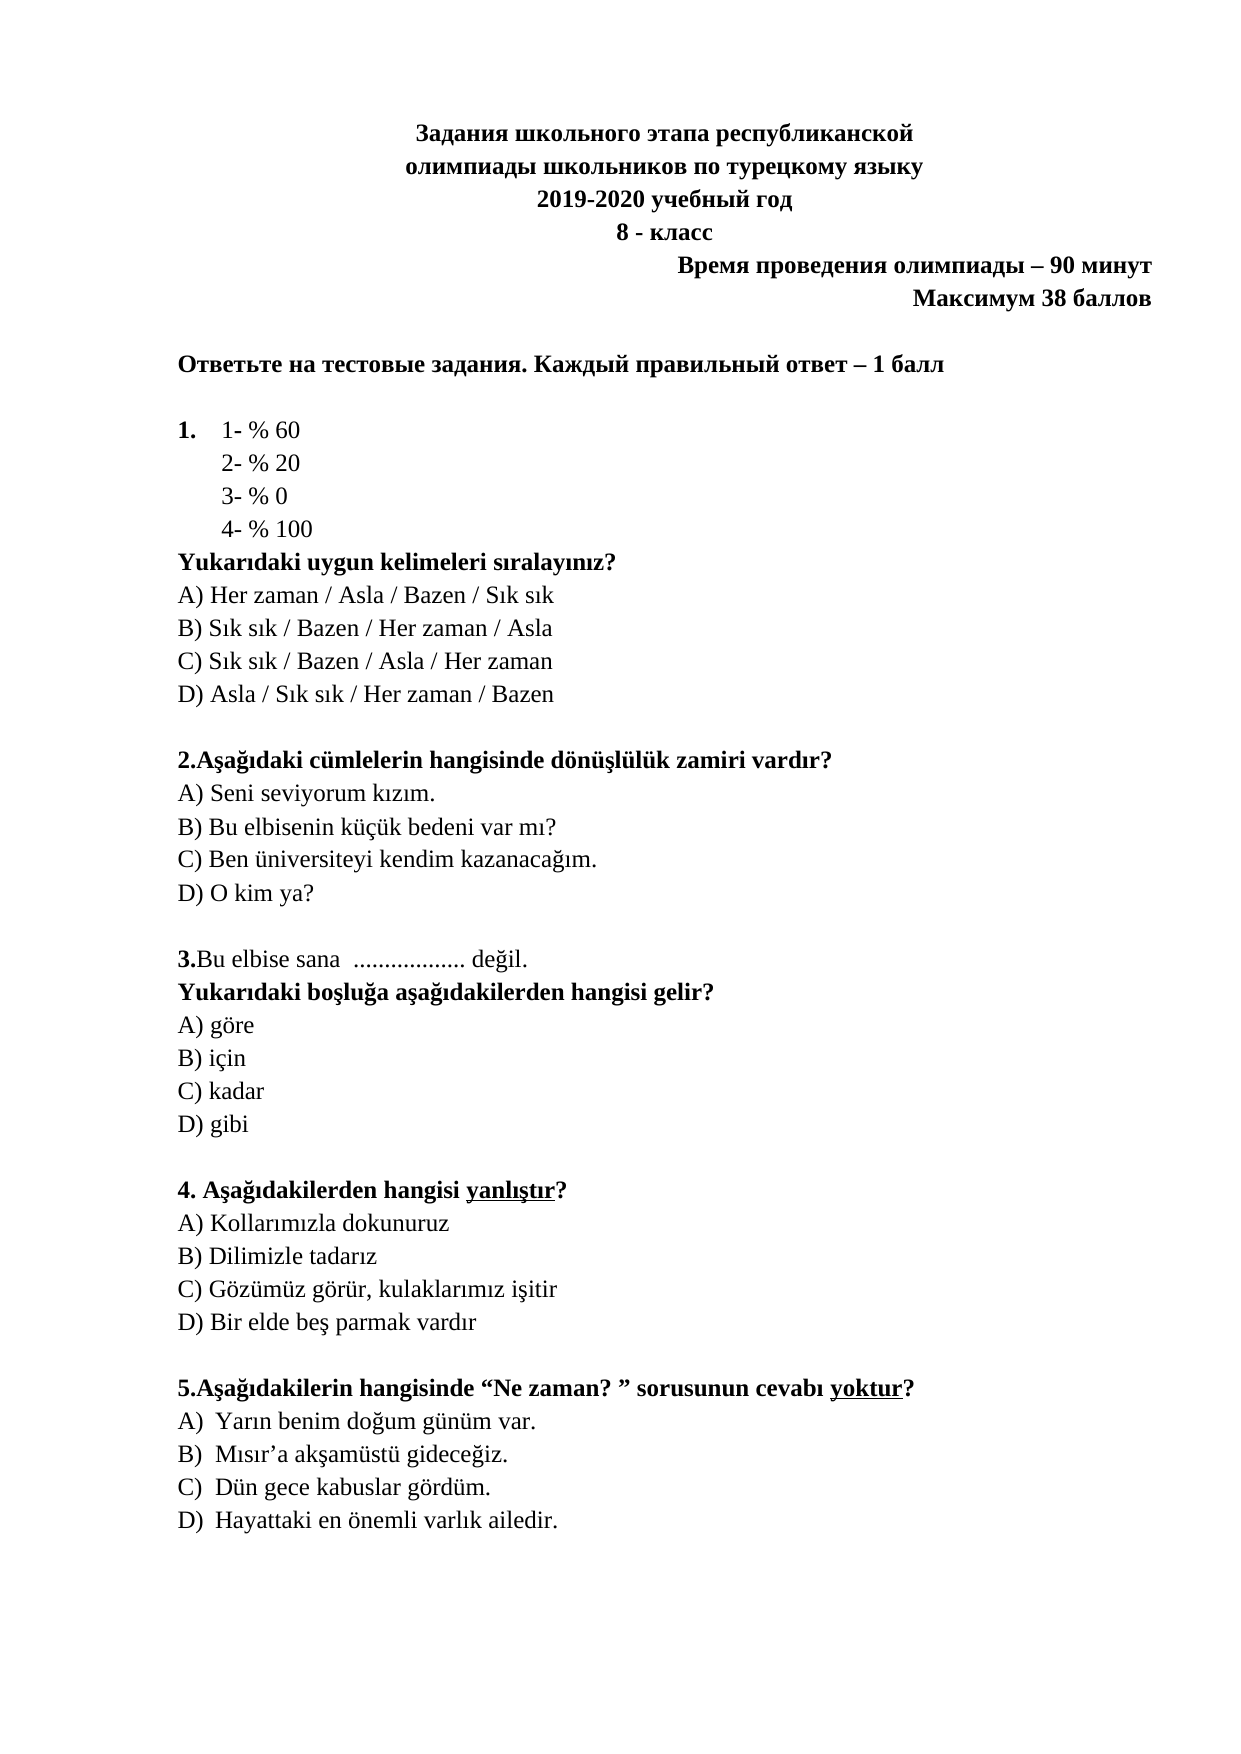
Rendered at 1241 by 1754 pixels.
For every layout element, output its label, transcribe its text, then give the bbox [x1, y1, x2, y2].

text 2- % 20 [177, 448, 1152, 477]
text A) Seni seviyorum kızım. [177, 778, 1152, 807]
text Максимум 38 баллов [177, 283, 1152, 312]
text Yukarıdaki uygun kelimeleri sıralayınız? [177, 547, 1152, 576]
text 2.Aşağıdaki cümlelerin hangisinde dönüşlülük zamiri vardır? [177, 746, 1152, 774]
text олимпиады школьников по турецкому языку [177, 151, 1152, 180]
text B) için [177, 1043, 1152, 1071]
text D) gibi [177, 1109, 1152, 1137]
text 4. Aşağıdakilerden hangisi yanlıştır? [177, 1175, 1152, 1203]
text C) Gözümüz görür, kulaklarımız işitir [177, 1274, 1152, 1303]
text C) kadar [177, 1076, 1152, 1104]
text 3.Bu elbise sana .................. değil. [177, 944, 1152, 972]
text D) O kim ya? [177, 878, 1152, 906]
text Задания школьного этапа республиканской [177, 118, 1152, 147]
text D) Asla / Sık sık / Her zaman / Bazen [177, 679, 1152, 708]
text D) Hayattaki en önemli varlık ailedir. [177, 1505, 1152, 1534]
text B) Bu elbisenin küçük bedeni var mı? [177, 812, 1152, 840]
text A) Yarın benim doğum günüm var. [177, 1406, 1152, 1435]
text B) Mısır’a akşamüstü gideceğiz. [177, 1439, 1152, 1468]
text C) Sık sık / Bazen / Asla / Her zaman [177, 646, 1152, 675]
text 5.Aşağıdakilerin hangisinde “Ne zaman? ” sorusunun cevabı yoktur? [177, 1373, 1152, 1402]
text B) Sık sık / Bazen / Her zaman / Asla [177, 613, 1152, 642]
text A) Her zaman / Asla / Bazen / Sık sık [177, 580, 1152, 609]
text 1. 1- % 60 [177, 415, 1152, 444]
text 2019-2020 учебный год [177, 184, 1152, 213]
text Время проведения олимпиады – 90 минут [177, 250, 1152, 279]
text 8 - класс [177, 217, 1152, 246]
text Ответьте на тестовые задания. Каждый правильный ответ – 1 балл [177, 349, 1152, 378]
text A) göre [177, 1010, 1152, 1038]
text C) Dün gece kabuslar gördüm. [177, 1472, 1152, 1501]
text A) Kollarımızla dokunuruz [177, 1208, 1152, 1237]
text D) Bir elde beş parmak vardır [177, 1307, 1152, 1336]
text B) Dilimizle tadarız [177, 1241, 1152, 1269]
text C) Ben üniversiteyi kendim kazanacağım. [177, 844, 1152, 873]
text 4- % 100 [177, 514, 1152, 543]
text Yukarıdaki boşluğa aşağıdakilerden hangisi gelir? [177, 977, 1152, 1005]
text 3- % 0 [177, 481, 1152, 510]
